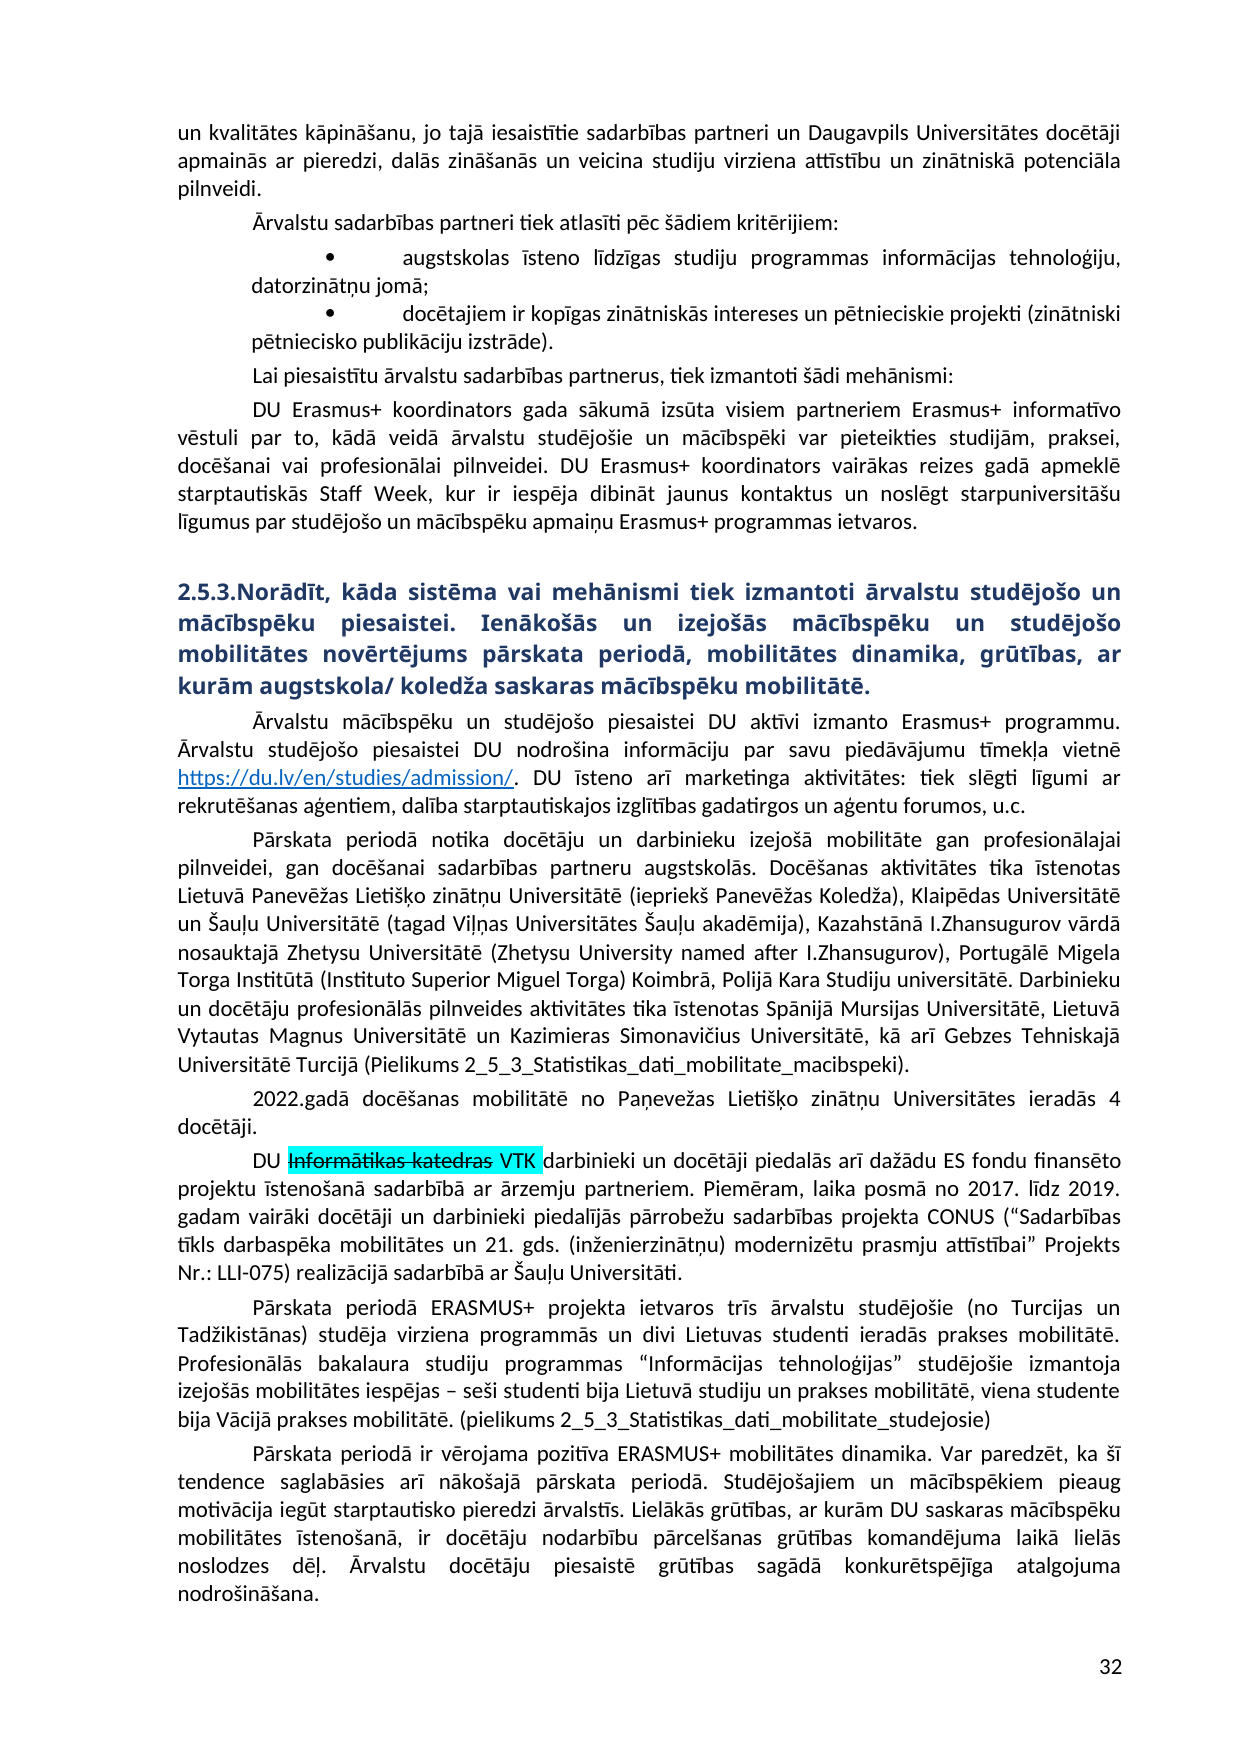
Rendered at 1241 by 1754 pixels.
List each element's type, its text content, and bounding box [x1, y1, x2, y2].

text augstskolas īsteno līdzīgas studiju programmas informācijas tehnoloģiju, datorzinātņu jomā; [251, 243, 1122, 299]
text Lai piesaistītu ārvalstu sadarbības partnerus, tiek izmantoti šādi mehānismi: [177, 361, 1122, 389]
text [177, 118, 1122, 202]
text Pārskata periodā notika docētāju un darbinieku izejošā mobilitāte gan profesionālajai pilnveidei, gan docēšanai sadarbības partneru augstskolās. Docēšanas aktivitātes tika īstenotas Lietuvā Panevēžas Lietišķo zinātņu Universitātē (iepriekš Panevēžas Koledža), Klaipēdas Universitātē un Šauļu Universitātē (tagad Viļņas Universitātes Šauļu akadēmija), Kazahstānā I.Zhansugurov vārdā nosauktajā Zhetysu Universitātē (Zhetysu University named after I.Zhansugurov), Portugālē Migela Torga Institūtā (Instituto Superior Miguel Torga) Koimbrā, Polijā Kara Studiju universitātē. Darbinieku un docētāju profesionālās pilnveides aktivitātes tika īstenotas Spānijā Mursijas Universitātē, Lietuvā Vytautas Magnus Universitātē un Kazimieras Simonavičius Universitātē, kā arī Gebzes Tehniskajā Universitātē Turcijā (Pielikums 2_5_3_Statistikas_dati_mobilitate_macibspeki). [177, 826, 1122, 1078]
text Ārvalstu mācībspēku un studējošo piesaistei DU aktīvi izmanto Erasmus+ programmu. Ārvalstu studējošo piesaistei DU nodrošina informāciju par savu piedāvājumu tīmekļa vietnē https://du.lv/en/studies/admission/. DU īsteno arī marketinga aktivitātes: tiek slēgti līgumi ar rekrutēšanas aģentiem, dalība starptautiskajos izglītības gadatirgos un aģentu forumos, u.c. [177, 707, 1122, 819]
text Pārskata periodā ir vērojama pozitīva ERASMUS+ mobilitātes dinamika. Var paredzēt, ka šī tendence saglabāsies arī nākošajā pārskata periodā. Studējošajiem un mācībspēkiem pieaug motivācija iegūt starptautisko pieredzi ārvalstīs. Lielākās grūtības, ar kurām DU saskaras mācībspēku mobilitātes īstenošanā, ir docētāju nodarbību pārcelšanas grūtības komandējuma laikā lielās noslodzes dēļ. Ārvalstu docētāju piesaistē grūtības sagādā konkurētspējīga atalgojuma nodrošināšana. [177, 1439, 1122, 1607]
text Ārvalstu sadarbības partneri tiek atlasīti pēc šādiem kritērijiem: [177, 208, 1122, 236]
subtitle 2.5.3.Norādīt, kāda sistēma vai mehānismi tiek izmantoti ārvalstu studējošo un mācībspēku piesaistei. Ienākošās un izejošās mācībspēku un studējošo mobilitātes novērtējums pārskata periodā, mobilitātes dinamika, grūtības, ar kurām augstskola/ koledža saskaras mācībspēku mobilitātē. [177, 576, 1122, 701]
text 2022.gadā docēšanas mobilitātē no Paņevežas Lietišķo zinātņu Universitātes ieradās 4 docētāji. [177, 1084, 1122, 1140]
text DU Informātikas katedras VTK darbinieki un docētāji piedalās arī dažādu ES fondu finansēto projektu īstenošanā sadarbībā ar ārzemju partneriem. Piemēram, laika posmā no 2017. līdz 2019. gadam vairāki docētāji un darbinieki piedalījās pārrobežu sadarbības projekta CONUS (“Sadarbības tīkls darbaspēka mobilitātes un 21. gds. (inženierzinātņu) modernizētu prasmju attīstībai” Projekts Nr.: LLI-075) realizācijā sadarbībā ar Šauļu Universitāti. [177, 1146, 1122, 1286]
text DU Erasmus+ koordinators gada sākumā izsūta visiem partneriem Erasmus+ informatīvo vēstuli par to, kādā veidā ārvalstu studējošie un mācībspēki var pieteikties studijām, praksei, docēšanai vai profesionālai pilnveidei. DU Erasmus+ koordinators vairākas reizes gadā apmeklē starptautiskās Staﬀ Week, kur ir iespēja dibināt jaunus kontaktus un noslēgt starpuniversitāšu līgumus par studējošo un mācībspēku apmaiņu Erasmus+ programmas ietvaros. [177, 395, 1122, 535]
text Pārskata periodā ERASMUS+ projekta ietvaros trīs ārvalstu studējošie (no Turcijas un Tadžikistānas) studēja virziena programmās un divi Lietuvas studenti ieradās prakses mobilitātē. Profesionālās bakalaura studiju programmas “Informācijas tehnoloģijas” studējošie izmantoja izejošās mobilitātes iespējas – seši studenti bija Lietuvā studiju un prakses mobilitātē, viena studente bija Vācijā prakses mobilitātē. (pielikums 2_5_3_Statistikas_dati_mobilitate_studejosie) [177, 1293, 1122, 1433]
text docētajiem ir kopīgas zinātniskās intereses un pētnieciskie projekti (zinātniski pētniecisko publikāciju izstrāde). [251, 299, 1122, 355]
